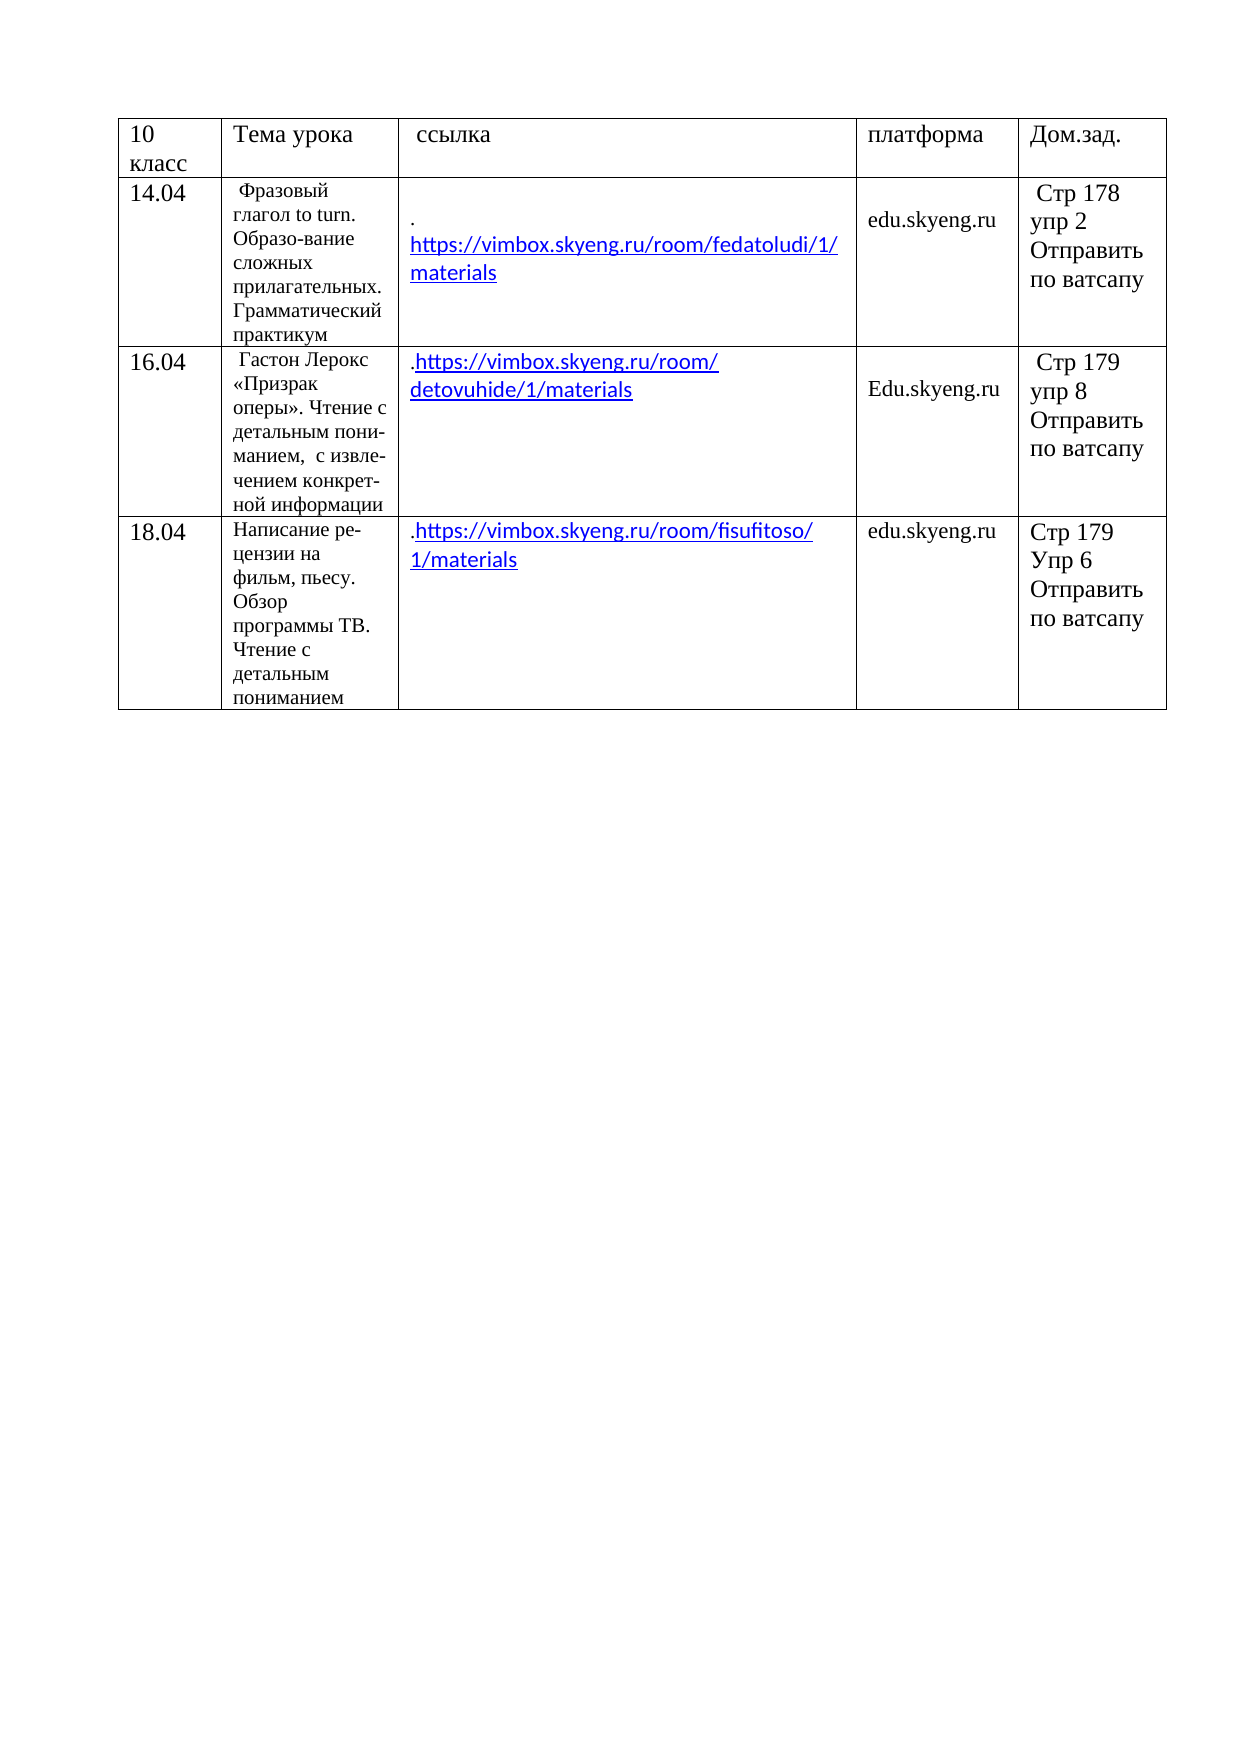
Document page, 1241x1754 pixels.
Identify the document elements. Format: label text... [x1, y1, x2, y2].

table_cell Стр 179 упр 8 Отправить по ватсапу [1019, 347, 1166, 516]
table_cell .https://vimbox.skyeng.ru/room/detovuhide/1/materials [399, 347, 856, 516]
table_cell edu.skyeng.ru [857, 178, 1018, 346]
table_cell 16.04 [119, 347, 221, 516]
table_cell Стр 178 упр 2 Отправить по ватсапу [1019, 178, 1166, 346]
table_cell . https://vimbox.skyeng.ru/room/fedatoludi/1/materials [399, 178, 856, 346]
table_cell Фразовый глагол to turn. Образо-вание сложных прилагательных. Грамматический практикум [222, 178, 398, 346]
table_cell 14.04 [119, 178, 221, 346]
table_header Тема урока [222, 119, 398, 177]
table_cell Гастон Лерокс «Призрак оперы». Чтение с детальным пони-манием, с извле-чением конкрет-ной информации [222, 347, 398, 516]
table_cell Edu.skyeng.ru [857, 347, 1018, 516]
table_header ссылка [399, 119, 856, 177]
table_cell 18.04 [119, 517, 221, 709]
table_header 10 класс [119, 119, 221, 177]
table_header платформа [857, 119, 1018, 177]
table_header Дом.зад. [1019, 119, 1166, 177]
table_cell Написание ре-цензии на фильм, пьесу. Обзор программы ТВ. Чтение с детальным пониманием [222, 517, 398, 709]
table_cell Стр 179 Упр 6 Отправить по ватсапу [1019, 517, 1166, 709]
table_cell edu.skyeng.ru [857, 517, 1018, 709]
table_cell .https://vimbox.skyeng.ru/room/fisufitoso/1/materials [399, 517, 856, 709]
